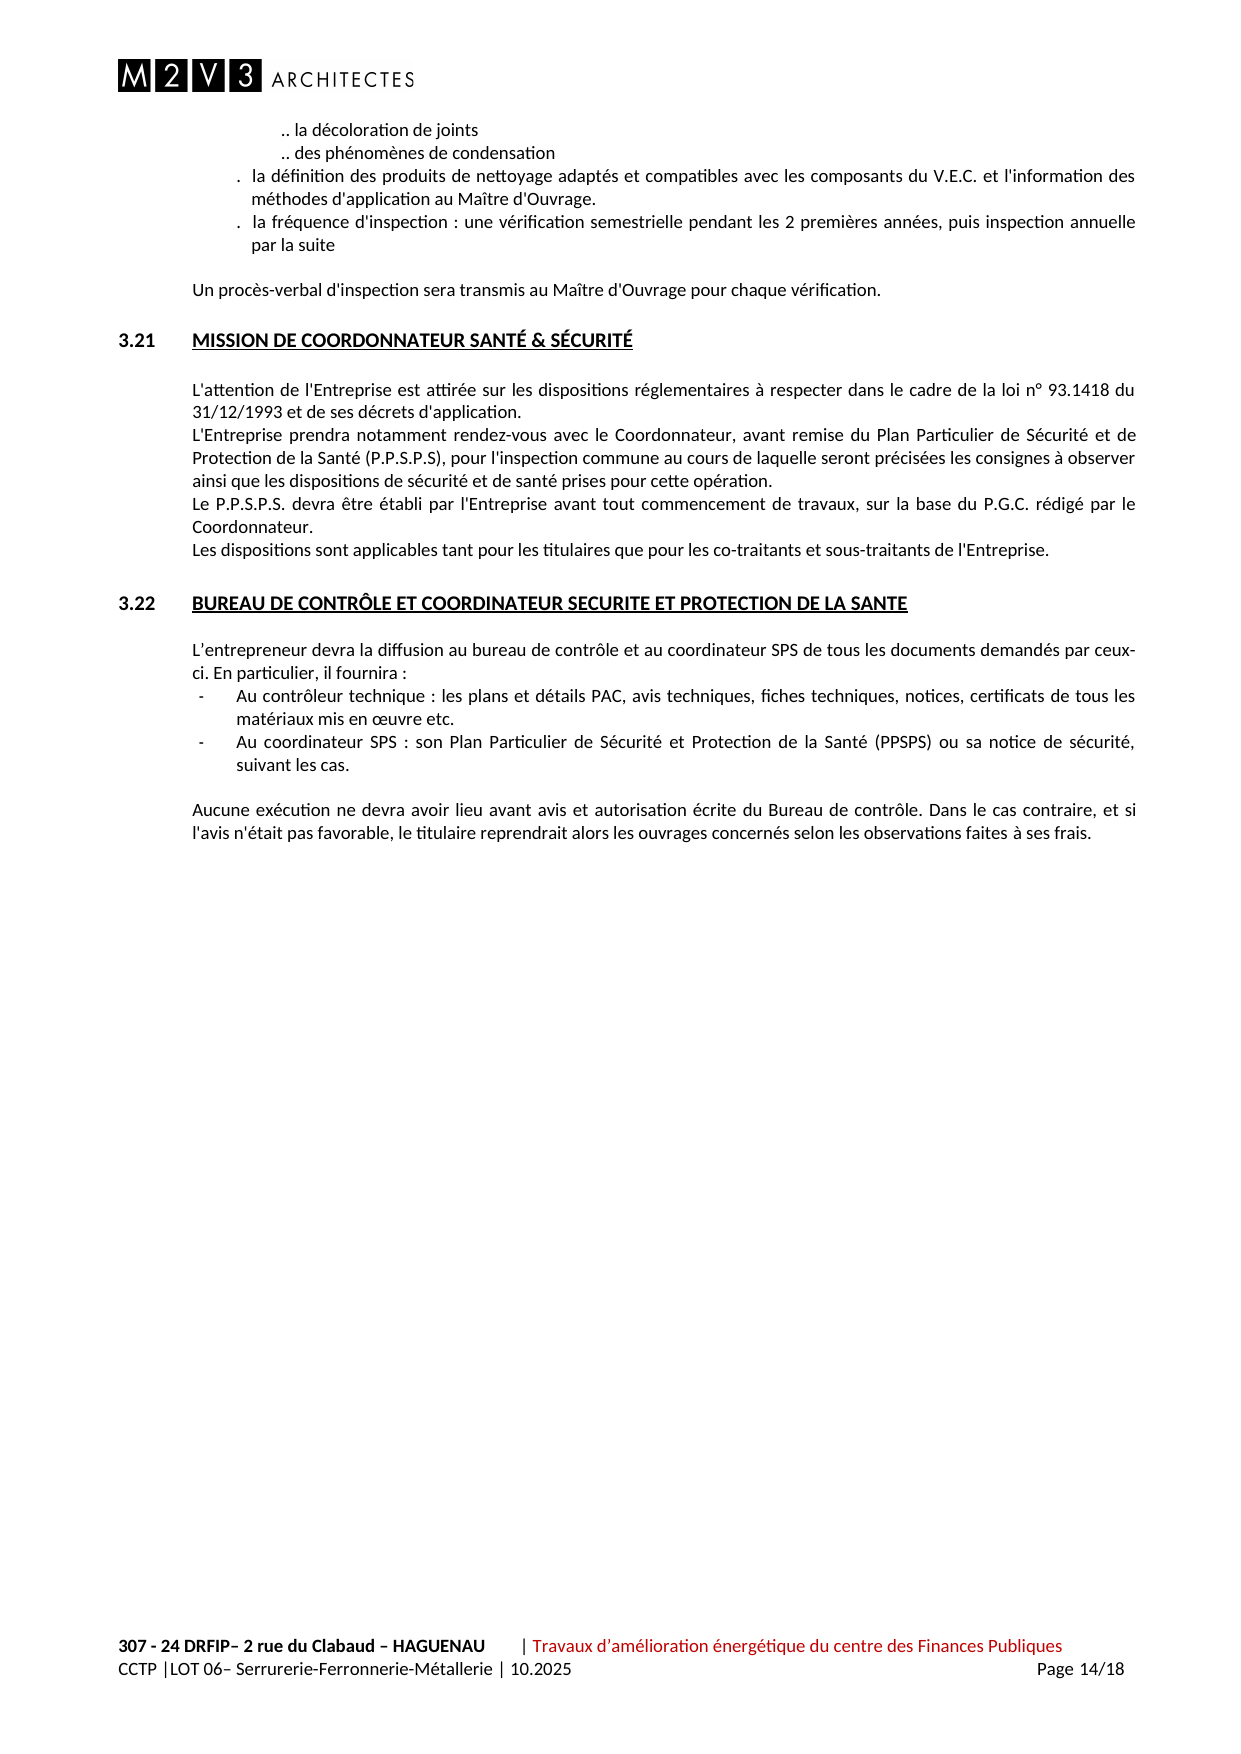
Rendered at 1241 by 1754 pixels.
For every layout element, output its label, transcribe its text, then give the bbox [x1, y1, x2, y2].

text . la définition des produits de nettoyage adaptés et compatibles avec les composants du V.E.C. et l'information des méthodes d'application au Maître d'Ouvrage. [236, 164, 1138, 210]
text Aucune exécution ne devra avoir lieu avant avis et autorisation écrite du Bureau de contrôle. Dans le cas contraire, et si l'avis n'était pas favorable, le titulaire reprendrait alors les ouvrages concernés selon les observations faites à ses frais. [192, 798, 1138, 844]
text L’entrepreneur devra la diffusion au bureau de contrôle et au coordinateur SPS de tous les documents demandés par ceux-ci. En particulier, il fournira : [192, 638, 1138, 684]
list Au coordinateur SPS : son Plan Particulier de Sécurité et Protection de la Santé (PPSPS) ou sa notice de sécurité, suivant les cas. [199, 730, 1138, 776]
text .. des phénomènes de condensation [281, 141, 1138, 164]
text L'Entreprise prendra notamment rendez-vous avec le Coordonnateur, avant remise du Plan Particulier de Sécurité et de Protection de la Santé (P.P.S.P.S), pour l'inspection commune au cours de laquelle seront précisées les consignes à observer ainsi que les dispositions de sécurité et de santé prises pour cette opération. [192, 423, 1138, 492]
list Au contrôleur technique : les plans et détails PAC, avis techniques, fiches techniques, notices, certificats de tous les matériaux mis en œuvre etc. [199, 684, 1138, 730]
text . la fréquence d'inspection : une vérification semestrielle pendant les 2 premières années, puis inspection annuelle par la suite [236, 210, 1138, 256]
text Un procès-verbal d'inspection sera transmis au Maître d'Ouvrage pour chaque vérification. [177, 278, 1138, 301]
list MISSION DE COORDONNATEUR SANTÉ & SÉCURITÉ [118, 327, 1138, 352]
text Les dispositions sont applicables tant pour les titulaires que pour les co-traitants et sous-traitants de l'Entreprise. [192, 538, 1138, 561]
text .. la décoloration de joints [281, 118, 1138, 141]
list BUREAU DE CONTRÔLE ET COORDINATEUR SECURITE ET PROTECTION DE LA SANTE [118, 590, 1138, 615]
text Le P.P.S.P.S. devra être établi par l'Entreprise avant tout commencement de travaux, sur la base du P.G.C. rédigé par le Coordonnateur. [192, 492, 1138, 538]
text L'attention de l'Entreprise est attirée sur les dispositions réglementaires à respecter dans le cadre de la loi n° 93.1418 du 31/12/1993 et de ses décrets d'application. [192, 378, 1138, 423]
picture [118, 59, 414, 92]
